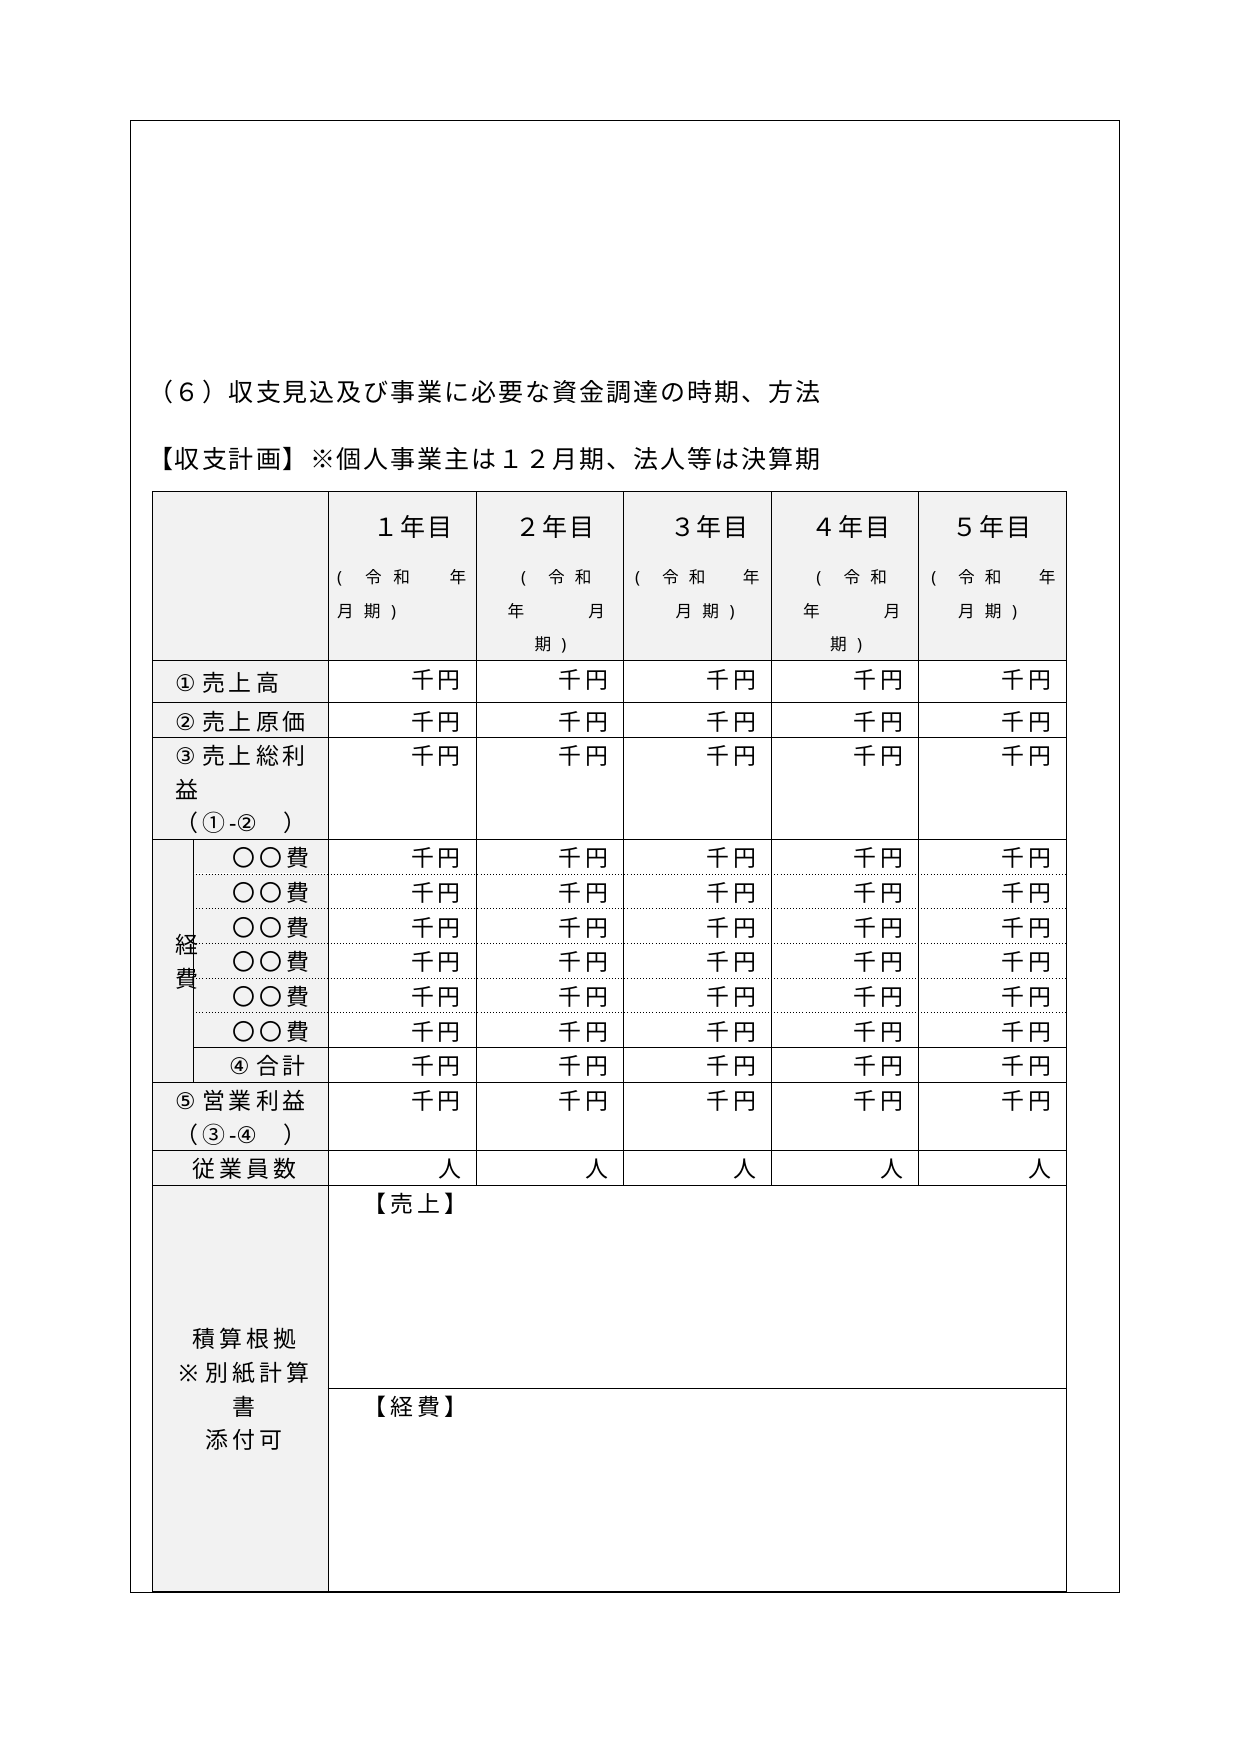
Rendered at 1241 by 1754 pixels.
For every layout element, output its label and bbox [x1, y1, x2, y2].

table_cell [131, 121, 1119, 1592]
